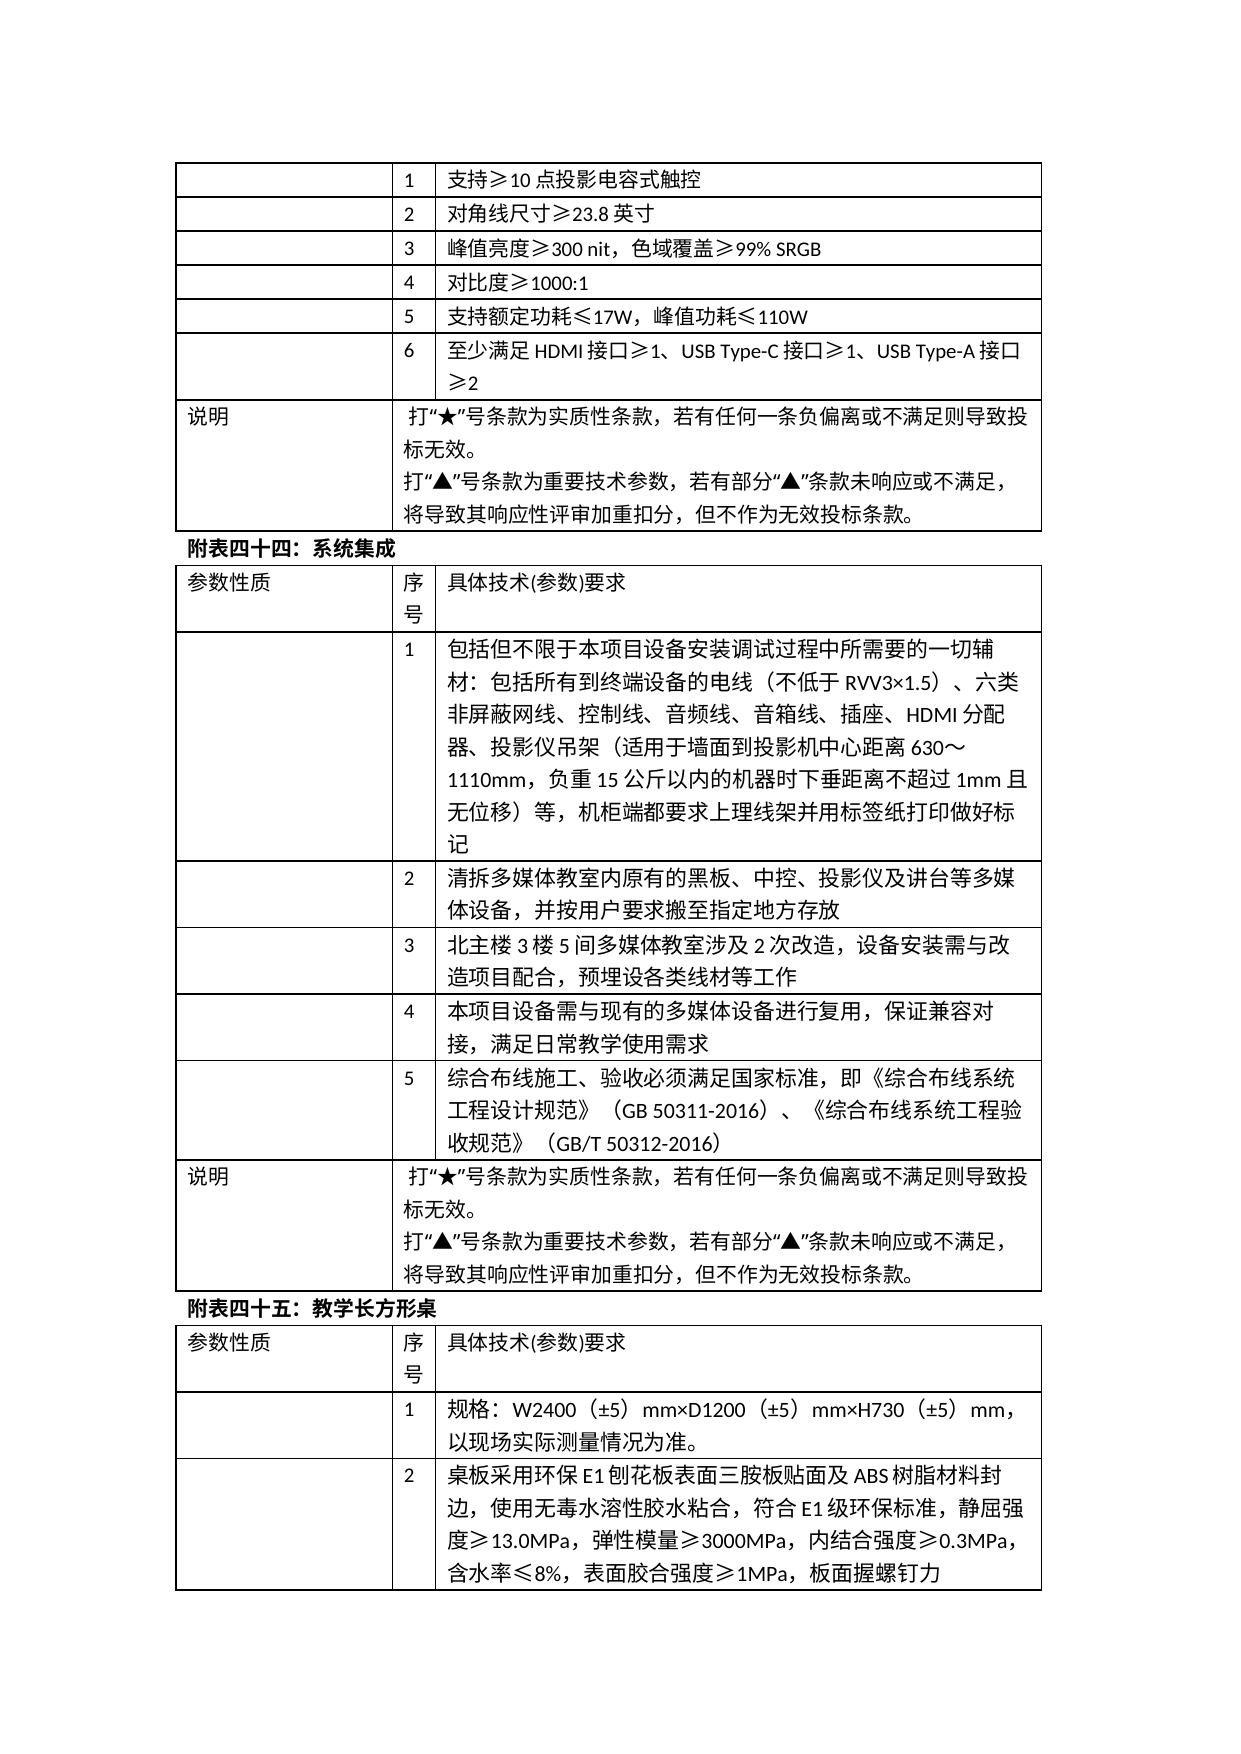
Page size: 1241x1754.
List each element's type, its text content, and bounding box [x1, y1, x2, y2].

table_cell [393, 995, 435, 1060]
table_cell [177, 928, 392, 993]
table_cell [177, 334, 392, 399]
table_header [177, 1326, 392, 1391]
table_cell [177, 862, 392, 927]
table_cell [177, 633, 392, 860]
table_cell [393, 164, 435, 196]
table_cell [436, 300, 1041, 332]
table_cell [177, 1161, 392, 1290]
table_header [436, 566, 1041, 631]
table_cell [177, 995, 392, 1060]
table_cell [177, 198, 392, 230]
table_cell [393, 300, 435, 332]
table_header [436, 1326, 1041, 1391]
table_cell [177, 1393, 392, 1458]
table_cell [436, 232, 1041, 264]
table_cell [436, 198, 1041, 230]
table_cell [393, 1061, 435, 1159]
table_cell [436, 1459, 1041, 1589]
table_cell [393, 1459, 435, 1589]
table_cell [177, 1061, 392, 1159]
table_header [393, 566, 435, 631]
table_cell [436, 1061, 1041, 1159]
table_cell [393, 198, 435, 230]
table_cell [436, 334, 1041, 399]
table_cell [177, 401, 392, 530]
text 附表四十五：教学长方形桌 [187, 1292, 1053, 1324]
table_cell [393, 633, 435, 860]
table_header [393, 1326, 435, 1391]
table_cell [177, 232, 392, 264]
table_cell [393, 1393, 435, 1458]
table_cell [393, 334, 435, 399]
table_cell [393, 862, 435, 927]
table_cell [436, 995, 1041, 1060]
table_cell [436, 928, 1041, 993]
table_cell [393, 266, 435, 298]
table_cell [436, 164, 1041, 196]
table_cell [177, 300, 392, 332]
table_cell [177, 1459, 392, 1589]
text 附表四十四：系统集成 [187, 532, 1053, 564]
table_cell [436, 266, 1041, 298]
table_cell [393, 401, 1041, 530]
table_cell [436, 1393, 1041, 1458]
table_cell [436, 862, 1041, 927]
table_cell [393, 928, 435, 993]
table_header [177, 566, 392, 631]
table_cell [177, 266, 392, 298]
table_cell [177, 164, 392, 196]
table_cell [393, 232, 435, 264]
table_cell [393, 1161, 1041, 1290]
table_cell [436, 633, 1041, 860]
